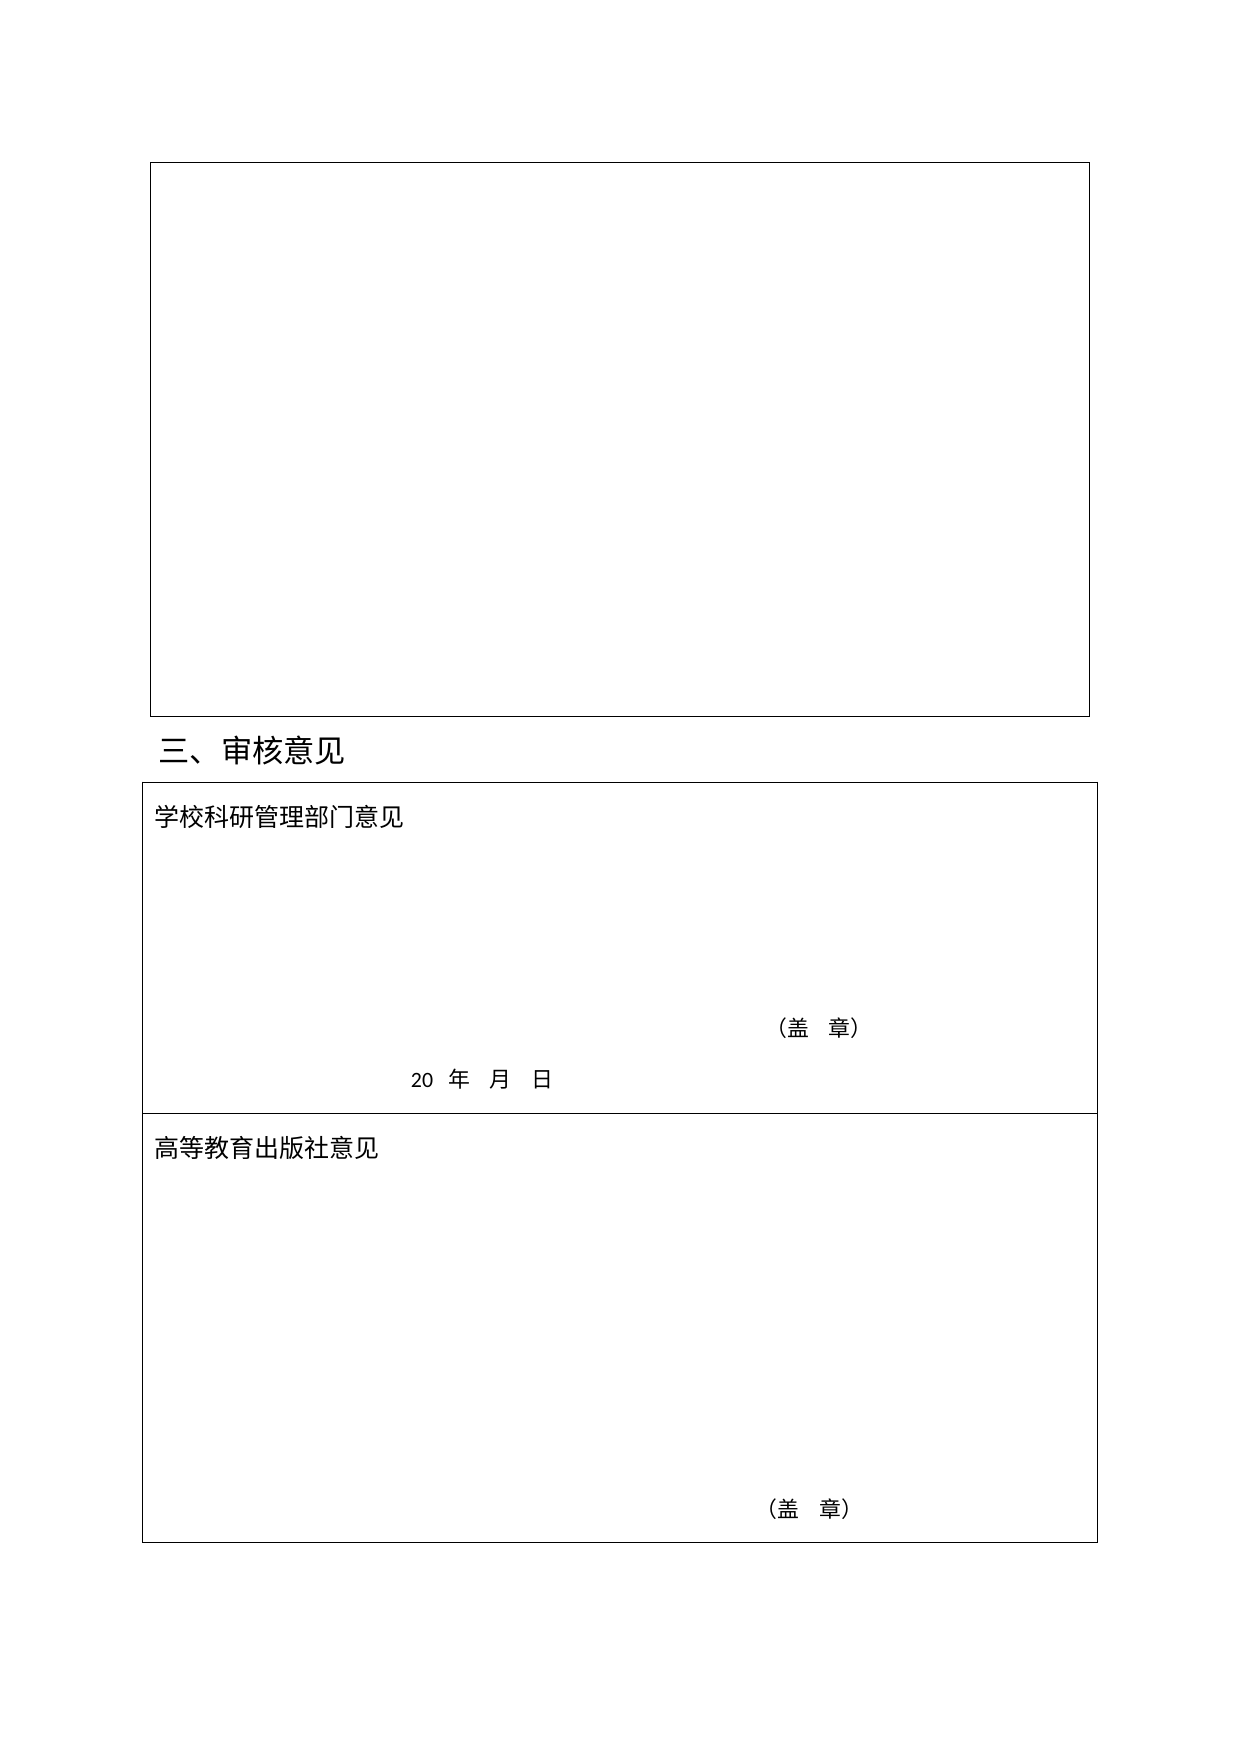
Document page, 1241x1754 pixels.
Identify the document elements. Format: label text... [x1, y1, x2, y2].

table_header 学校科研管理部门意见 （盖 章） 20 年 月 日 [143, 783, 1097, 1113]
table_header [151, 163, 1089, 716]
text 三、审核意见 [158, 717, 1082, 782]
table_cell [143, 1114, 1097, 1542]
